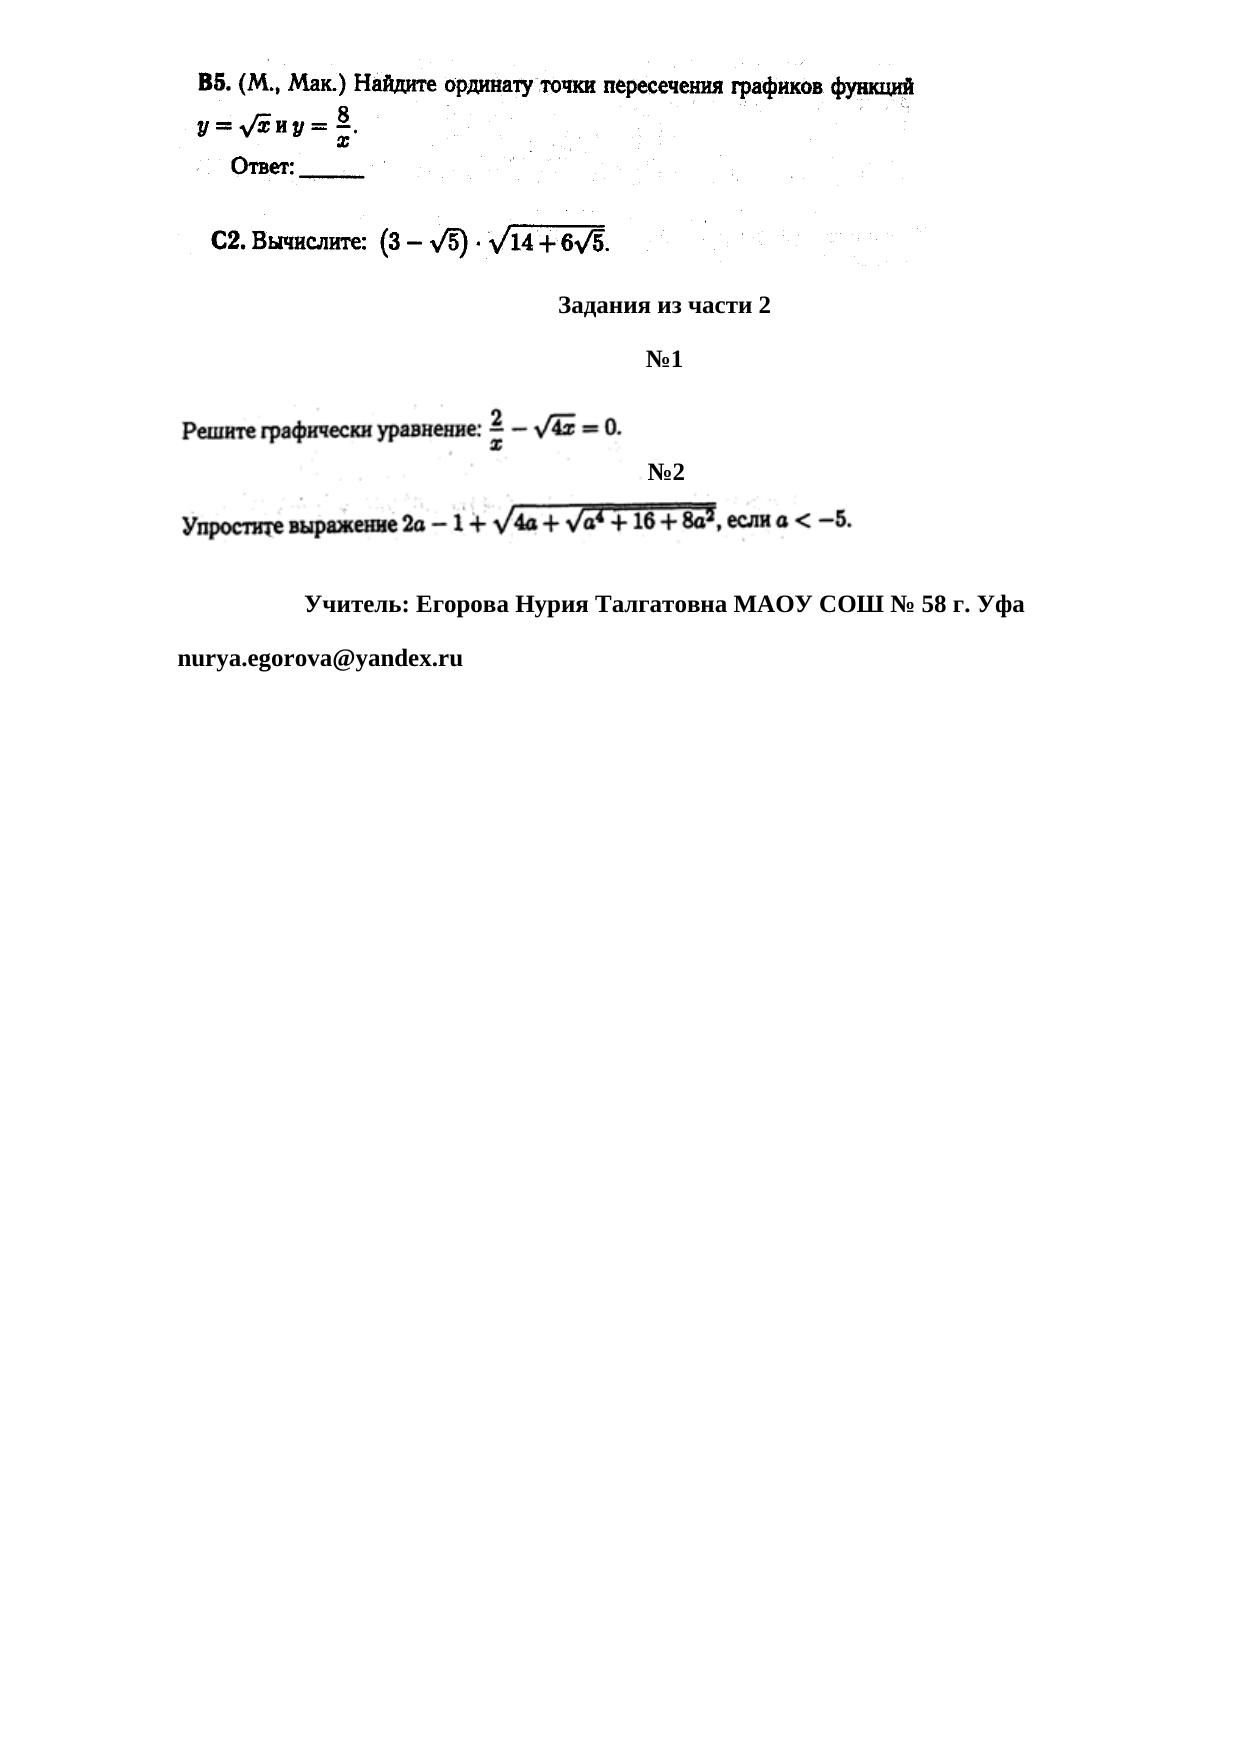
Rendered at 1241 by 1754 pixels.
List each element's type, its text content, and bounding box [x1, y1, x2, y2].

text Учитель: Егорова Нурия Талгатовна МАОУ СОШ № 58 г. Уфа [177, 589, 1152, 618]
text nurya.egorova@yandex.ru [177, 643, 1152, 671]
text Задания из части 2 [177, 290, 1152, 319]
picture [177, 210, 928, 266]
picture [177, 398, 648, 481]
picture [177, 490, 862, 564]
picture [177, 59, 929, 186]
text №1 [177, 344, 1152, 373]
